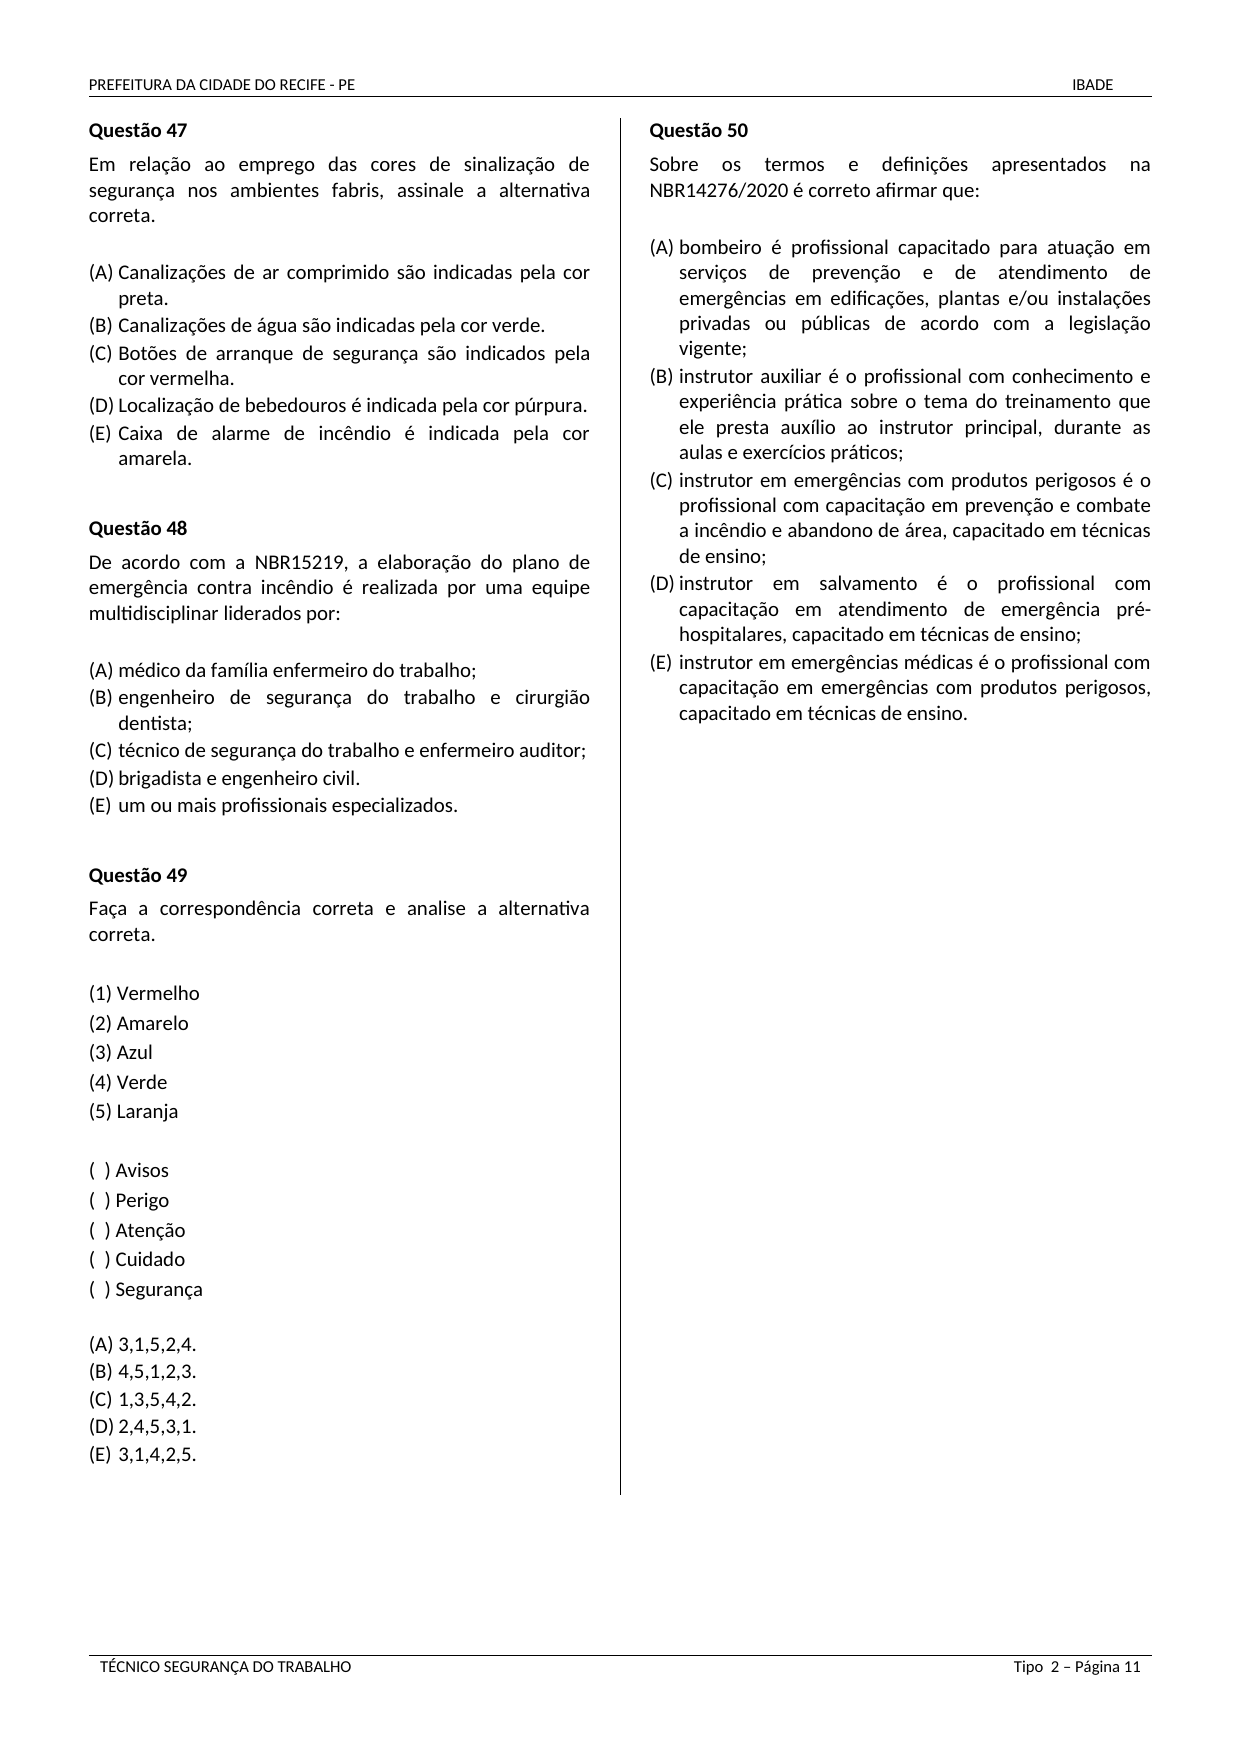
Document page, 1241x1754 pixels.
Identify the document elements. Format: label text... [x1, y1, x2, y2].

text (A) médico da família enfermeiro do trabalho; [118, 657, 591, 682]
text ( ) Avisos [89, 1158, 591, 1183]
text (E) um ou mais profissionais especializados. [118, 792, 591, 818]
text (3) Azul [89, 1039, 591, 1065]
text (4) Verde [89, 1069, 591, 1094]
text Questão 47 [89, 118, 591, 143]
text (B) engenheiro de segurança do trabalho e cirurgião dentista; [89, 684, 591, 735]
text (C) Botões de arranque de segurança são indicados pela cor vermelha. [89, 340, 591, 391]
text (E) instrutor em emergências médicas é o profissional com capacitação em emergências com produtos perigosos, capacitado em técnicas de ensino. [649, 649, 1152, 725]
text (B) Canalizações de água são indicadas pela cor verde. [118, 312, 591, 338]
text (C) instrutor em emergências com produtos perigosos é o profissional com capacitação em prevenção e combate a incêndio e abandono de área, capacitado em técnicas de ensino; [649, 467, 1152, 568]
text (D) 2,4,5,3,1. [89, 1413, 591, 1439]
text (C) técnico de segurança do trabalho e enfermeiro auditor; [118, 737, 591, 763]
text (2) Amarelo [89, 1010, 591, 1035]
text (B) instrutor auxiliar é o profissional com conhecimento e experiência prática sobre o tema do treinamento que ele presta auxílio ao instrutor principal, durante as aulas e exercícios práticos; [649, 363, 1152, 465]
text (5) Laranja [89, 1098, 591, 1124]
text (A) Canalizações de ar comprimido são indicadas pela cor preta. [89, 259, 591, 310]
text (A) 3,1,5,2,4. [118, 1331, 591, 1356]
text (D) Localização de bebedouros é indicada pela cor púrpura. [118, 393, 591, 418]
text Questão 49 [89, 862, 591, 887]
text ( ) Atenção [89, 1217, 591, 1242]
text (D) instrutor em salvamento é o profissional com capacitação em atendimento de emergência pré-hospitalares, capacitado em técnicas de ensino; [649, 571, 1152, 647]
text Questão 50 [649, 118, 1152, 143]
text ( ) Segurança [89, 1276, 591, 1301]
text ( ) Cuidado [89, 1246, 591, 1272]
text ( ) Perigo [89, 1187, 591, 1213]
text (D) brigadista e engenheiro civil. [118, 765, 591, 790]
text Faça a correspondência correta e analise a alternativa correta. [89, 896, 591, 946]
text Em relação ao emprego das cores de sinalização de segurança nos ambientes fabris, assinale a alternativa correta. [89, 151, 591, 228]
text Questão 48 [89, 515, 591, 541]
text (E) Caixa de alarme de incêndio é indicada pela cor amarela. [89, 420, 591, 471]
text De acordo com a NBR15219, a elaboração do plano de emergência contra incêndio é realizada por uma equipe multidisciplinar liderados por: [89, 549, 591, 625]
text (A) bombeiro é profissional capacitado para atuação em serviços de prevenção e de atendimento de emergências em edificações, plantas e/ou instalações privadas ou públicas de acordo com a legislação vigente; [649, 234, 1152, 361]
text (B) 4,5,1,2,3. [89, 1358, 591, 1384]
text Sobre os termos e definições apresentados na NBR14276/2020 é correto afirmar que: [649, 151, 1152, 202]
text (1) Vermelho [89, 980, 591, 1006]
text (E) 3,1,4,2,5. [118, 1441, 591, 1466]
text (C) 1,3,5,4,2. [118, 1386, 591, 1411]
